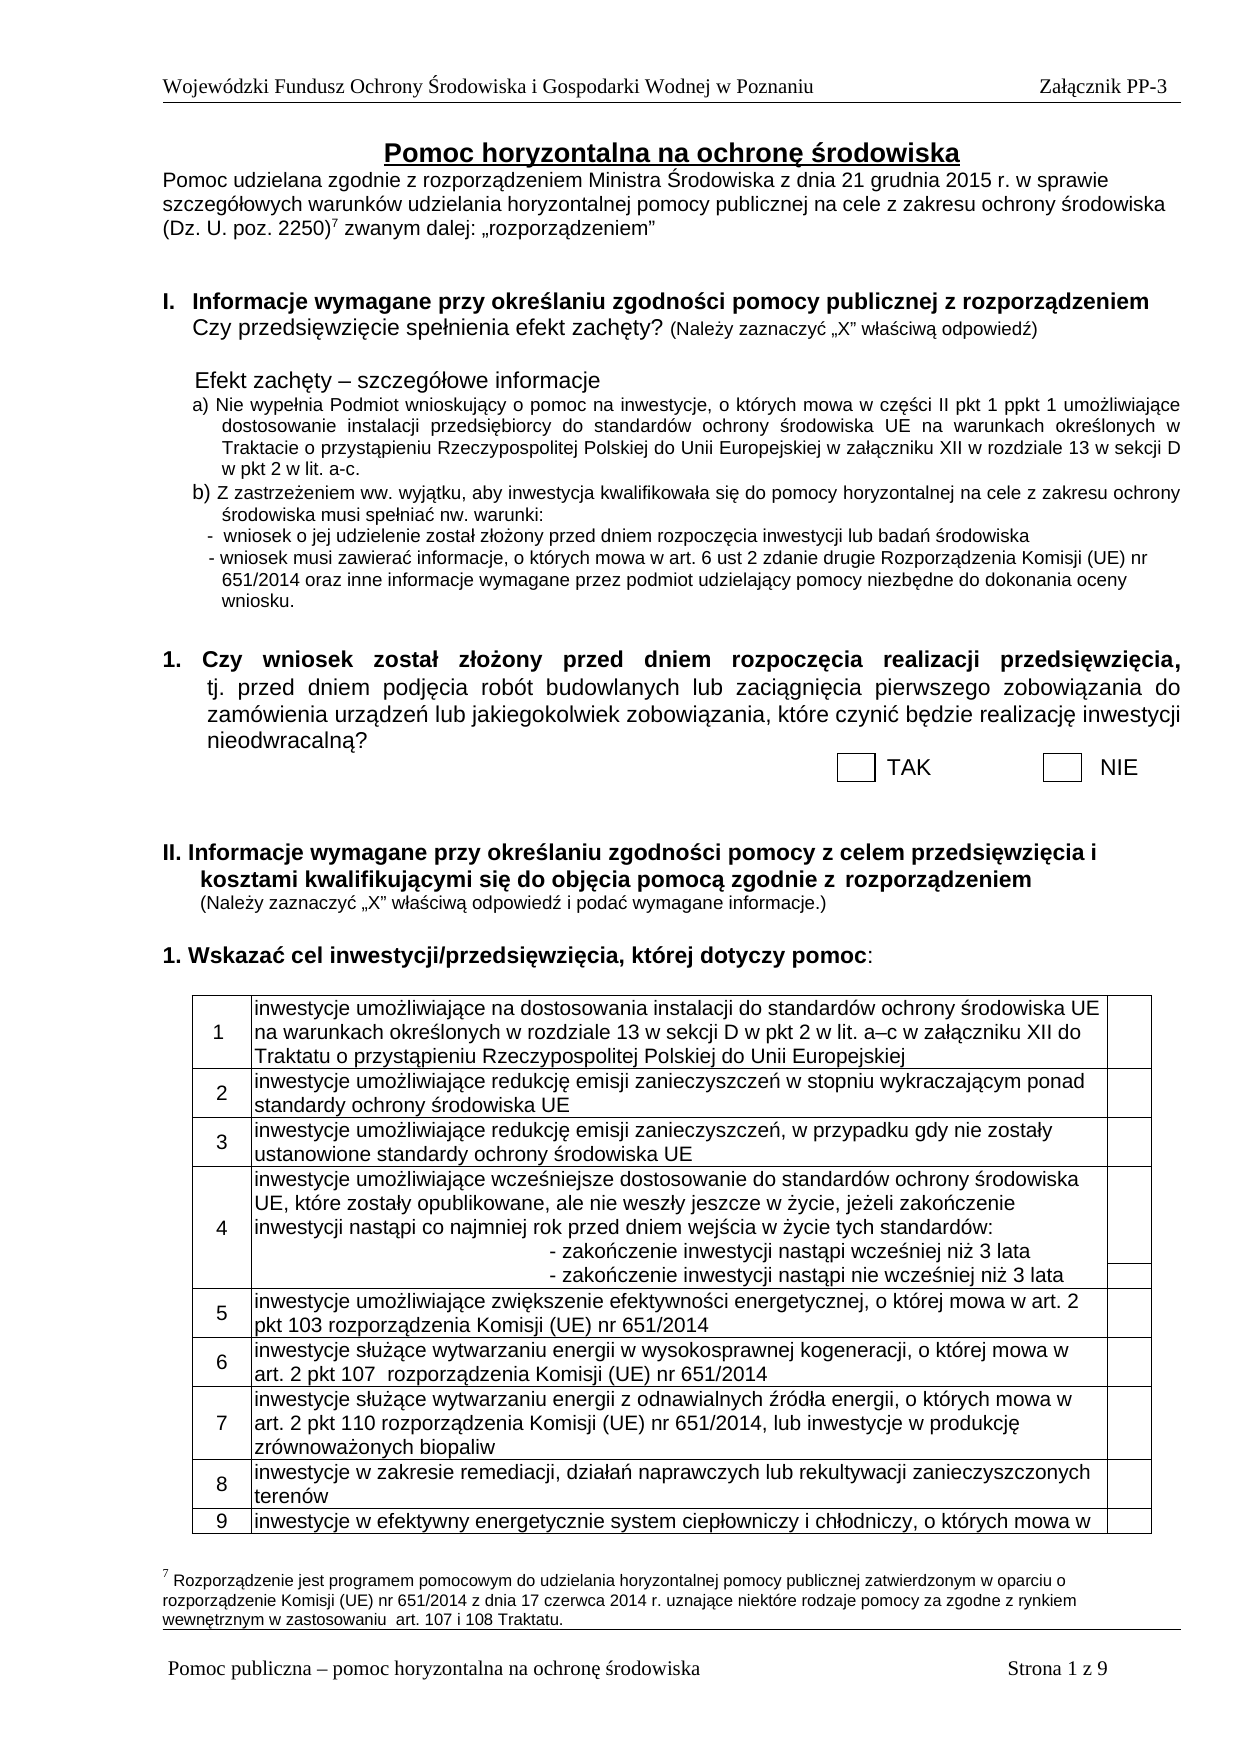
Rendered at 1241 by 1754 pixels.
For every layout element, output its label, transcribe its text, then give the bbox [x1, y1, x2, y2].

table_cell [1108, 1289, 1151, 1337]
table_cell inwestycje umożliwiające wcześniejsze dostosowanie do standardów ochrony środowiska UE, które zostały opublikowane, ale nie weszły jeszcze w życie, jeżeli zakończenie inwestycji nastąpi co najmniej rok przed dniem wejścia w życie tych standardów: - zakończenie inwestycji nastąpi wcześniej niż 3 lata - zakończenie inwestycji nastąpi nie wcześniej niż 3 lata [252, 1167, 1107, 1288]
text 1. Wskazać cel inwestycji/przedsięwzięcia, której dotyczy pomoc: [162, 942, 1181, 969]
list Informacje wymagane przy określaniu zgodności pomocy publicznej z rozporządzeniem [162, 288, 1181, 314]
table_cell [1108, 1387, 1151, 1458]
table_cell [1108, 1118, 1151, 1166]
table_header TAK [876, 753, 1043, 781]
table_cell 6 [193, 1338, 251, 1386]
table_cell [1108, 1509, 1151, 1532]
text b) Z zastrzeżeniem ww. wyjątku, aby inwestycja kwalifikowała się do pomocy horyzontalnej na cele z zakresu ochrony środowiska musi spełniać nw. warunki: [192, 480, 1181, 525]
table_cell 3 [193, 1118, 251, 1166]
table_cell 8 [193, 1460, 251, 1507]
table_cell inwestycje w zakresie remediacji, działań naprawczych lub rekultywacji zanieczyszczonych terenów [252, 1460, 1107, 1507]
table_header inwestycje umożliwiające na dostosowania instalacji do standardów ochrony środowiska UE na warunkach określonych w rozdziale 13 w sekcji D w pkt 2 w lit. a–c w załączniku XII do Traktatu o przystąpieniu Rzeczypospolitej Polskiej do Unii Europejskiej [252, 996, 1107, 1068]
table_cell inwestycje służące wytwarzaniu energii w wysokosprawnej kogeneracji, o której mowa w art. 2 pkt 107 rozporządzenia Komisji (UE) nr 651/2014 [252, 1338, 1107, 1386]
text Czy przedsięwzięcie spełnienia efekt zachęty? (Należy zaznaczyć „X” właściwą odpowiedź) [192, 314, 1181, 341]
table_header NIE [1082, 753, 1156, 781]
table_cell [1108, 1460, 1151, 1507]
text II. Informacje wymagane przy określaniu zgodności pomocy z celem przedsięwzięcia i kosztami kwalifikującymi się do objęcia pomocą zgodnie z rozporządzeniem (Należy zaznaczyć „X” właściwą odpowiedź i podać wymagane informacje.) [162, 839, 1181, 913]
table_cell 4 [193, 1167, 251, 1288]
table_cell 9 [193, 1509, 251, 1532]
text Efekt zachęty – szczegółowe informacje [162, 367, 1181, 393]
table_cell [1108, 1338, 1151, 1386]
table_cell 7 [193, 1387, 251, 1458]
table_cell [1108, 1264, 1151, 1288]
text - wniosek o jej udzielenie został złożony przed dniem rozpoczęcia inwestycji lub badań środowiska [207, 525, 1181, 547]
table_cell [1108, 1167, 1151, 1263]
table_cell [1108, 1069, 1151, 1117]
text - wniosek musi zawierać informacje, o których mowa w art. 6 ust 2 zdanie drugie Rozporządzenia Komisji (UE) nr 651/2014 oraz inne informacje wymagane przez podmiot udzielający pomocy niezbędne do dokonania oceny wniosku. [177, 547, 1181, 611]
table_cell inwestycje umożliwiające redukcję emisji zanieczyszczeń, w przypadku gdy nie zostały ustanowione standardy ochrony środowiska UE [252, 1118, 1107, 1166]
table_header [1044, 754, 1081, 781]
table_cell 5 [193, 1289, 251, 1337]
text Pomoc udzielana zgodnie z rozporządzeniem Ministra Środowiska z dnia 21 grudnia 2015 r. w sprawie szczegółowych warunków udzielania horyzontalnej pomocy publicznej na cele z zakresu ochrony środowiska (Dz. U. poz. 2250) zwanym dalej: „rozporządzeniem” [162, 168, 1181, 240]
table_header 1 [193, 996, 251, 1068]
table_header [1108, 996, 1151, 1068]
table_cell inwestycje umożliwiające redukcję emisji zanieczyszczeń w stopniu wykraczającym ponad standardy ochrony środowiska UE [252, 1069, 1107, 1117]
table_cell inwestycje umożliwiające zwiększenie efektywności energetycznej, o której mowa w art. 2 pkt 103 rozporządzenia Komisji (UE) nr 651/2014 [252, 1289, 1107, 1337]
text Pomoc horyzontalna na ochronę środowiska [162, 137, 1181, 168]
table_header [838, 754, 874, 781]
table_cell inwestycje służące wytwarzaniu energii z odnawialnych źródła energii, o których mowa w art. 2 pkt 110 rozporządzenia Komisji (UE) nr 651/2014, lub inwestycje w produkcję zrównoważonych biopaliw [252, 1387, 1107, 1458]
table_cell 2 [193, 1069, 251, 1117]
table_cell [252, 1509, 1107, 1532]
text a) Nie wypełnia Podmiot wnioskujący o pomoc na inwestycje, o których mowa w części II pkt 1 ppkt 1 umożliwiające dostosowanie instalacji przedsiębiorcy do standardów ochrony środowiska UE na warunkach określonych w Traktacie o przystąpieniu Rzeczypospolitej Polskiej do Unii Europejskiej w załączniku XII w rozdziale 13 w sekcji D w pkt 2 w lit. a-c. [192, 393, 1181, 480]
text 1. Czy wniosek został złożony przed dniem rozpoczęcia realizacji przedsięwzięcia, tj. przed dniem podjęcia robót budowlanych lub zaciągnięcia pierwszego zobowiązania do zamówienia urządzeń lub jakiegokolwiek zobowiązania, które czynić będzie realizację inwestycji nieodwracalną? [162, 646, 1181, 753]
